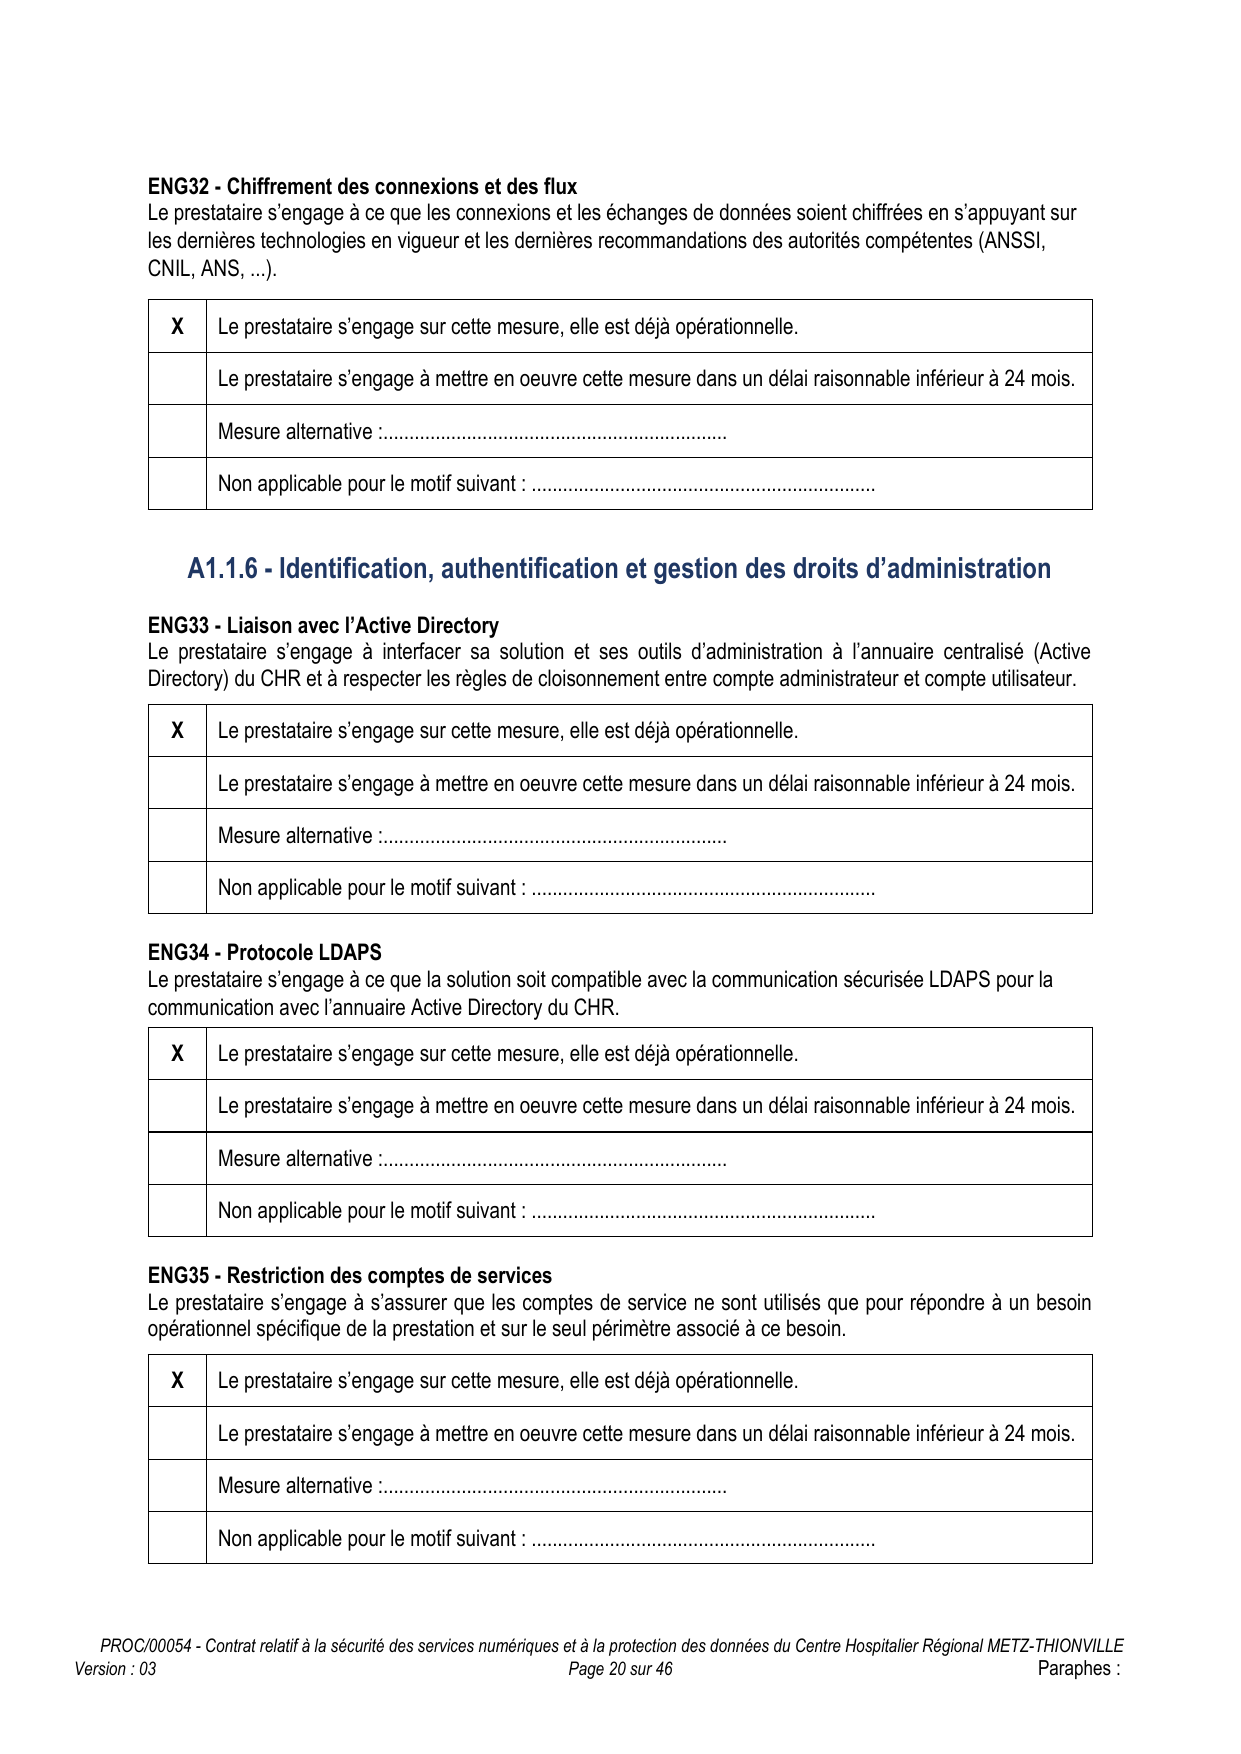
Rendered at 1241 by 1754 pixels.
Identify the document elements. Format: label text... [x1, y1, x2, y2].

table_cell Mesure alternative :.................................................................. [207, 1460, 1092, 1511]
table_cell Le prestataire s’engage à mettre en oeuvre cette mesure dans un délai raisonnable inférieur à 24 mois. [207, 1407, 1092, 1458]
table_cell [149, 1460, 206, 1511]
table_cell [149, 1185, 206, 1236]
table_cell Mesure alternative :.................................................................. [207, 405, 1092, 457]
table_cell [149, 1512, 206, 1563]
subtitle Liaison avec l’Active Directory [148, 612, 1093, 638]
text Le prestataire s’engage à ce que les connexions et les échanges de données soient chiffrées en s’appuyant sur les dernières technologies en vigueur et les dernières recommandations des autorités compétentes (ANSSI, CNIL, ANS, ...). [148, 199, 1093, 281]
text Le prestataire s’engage à s’assurer que les comptes de service ne sont utilisés que pour répondre à un besoin opérationnel spécifique de la prestation et sur le seul périmètre associé à ce besoin. [148, 1288, 1093, 1341]
table_header Le prestataire s’engage sur cette mesure, elle est déjà opérationnelle. [207, 1355, 1092, 1406]
table_cell Non applicable pour le motif suivant : .................................................................. [207, 458, 1092, 509]
table_header X [149, 300, 206, 352]
table_cell Le prestataire s’engage à mettre en oeuvre cette mesure dans un délai raisonnable inférieur à 24 mois. [207, 757, 1092, 808]
table_cell [149, 1080, 206, 1131]
subtitle A1.1.6 - Identification, authentification et gestion des droits d’administration [148, 551, 1093, 584]
table_cell Le prestataire s’engage à mettre en oeuvre cette mesure dans un délai raisonnable inférieur à 24 mois. [207, 1080, 1092, 1131]
table_cell Non applicable pour le motif suivant : .................................................................. [207, 862, 1092, 913]
table_cell Mesure alternative :.................................................................. [207, 1133, 1092, 1184]
table_cell [149, 757, 206, 808]
text Le prestataire s’engage à interfacer sa solution et ses outils d’administration à l’annuaire centralisé (Active Directory) du CHR et à respecter les règles de cloisonnement entre compte administrateur et compte utilisateur. [148, 638, 1093, 691]
table_header Le prestataire s’engage sur cette mesure, elle est déjà opérationnelle. [207, 1028, 1092, 1079]
subtitle Restriction des comptes de services [148, 1262, 1093, 1288]
table_cell [149, 1133, 206, 1184]
table_cell [149, 809, 206, 861]
table_cell Mesure alternative :.................................................................. [207, 809, 1092, 861]
table_header X [149, 1028, 206, 1079]
text Le prestataire s’engage à ce que la solution soit compatible avec la communication sécurisée LDAPS pour la communication avec l’annuaire Active Directory du CHR. [148, 966, 1093, 1020]
table_cell [149, 458, 206, 509]
table_cell [149, 1407, 206, 1458]
table_cell Non applicable pour le motif suivant : .................................................................. [207, 1512, 1092, 1563]
subtitle Chiffrement des connexions et des flux [148, 173, 1093, 199]
table_header X [149, 1355, 206, 1406]
table_cell Le prestataire s’engage à mettre en oeuvre cette mesure dans un délai raisonnable inférieur à 24 mois. [207, 353, 1092, 404]
table_cell [149, 353, 206, 404]
table_cell Non applicable pour le motif suivant : .................................................................. [207, 1185, 1092, 1236]
table_header Le prestataire s’engage sur cette mesure, elle est déjà opérationnelle. [207, 705, 1092, 756]
table_header X [149, 705, 206, 756]
table_cell [149, 862, 206, 913]
subtitle Protocole LDAPS [148, 939, 1093, 966]
table_cell [149, 405, 206, 457]
table_header Le prestataire s’engage sur cette mesure, elle est déjà opérationnelle. [207, 300, 1092, 352]
